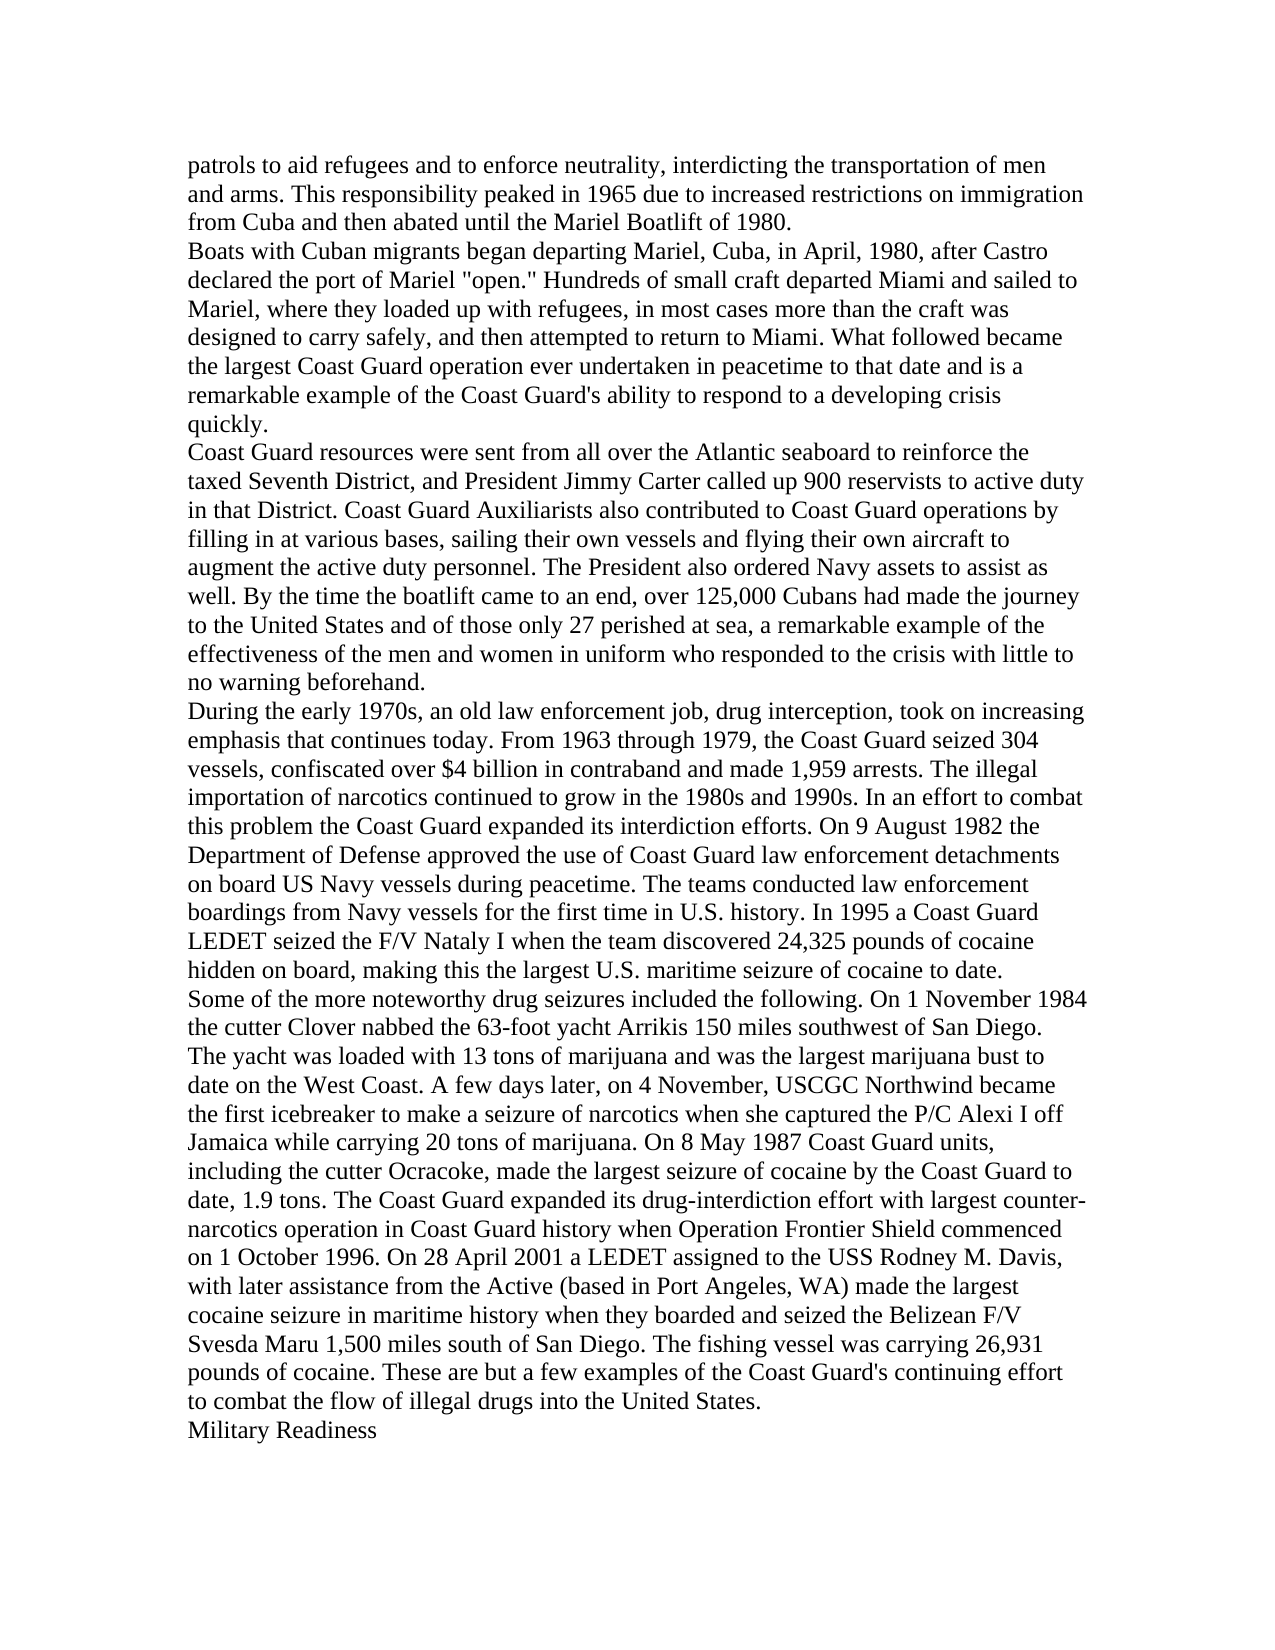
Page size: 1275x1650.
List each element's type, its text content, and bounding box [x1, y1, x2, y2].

text Military Readiness [187, 1415, 1087, 1444]
text Coast Guard resources were sent from all over the Atlantic seaboard to reinforce the taxed Seventh District, and President Jimmy Carter called up 900 reservists to active duty in that District. Coast Guard Auxiliarists also contributed to Coast Guard operations by filling in at various bases, sailing their own vessels and flying their own aircraft to augment the active duty personnel. The President also ordered Navy assets to assist as well. By the time the boatlift came to an end, over 125,000 Cubans had made the journey to the United States and of those only 27 perished at sea, a remarkable example of the effectiveness of the men and women in uniform who responded to the crisis with little to no warning beforehand. [187, 437, 1087, 696]
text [187, 150, 1087, 236]
text Some of the more noteworthy drug seizures included the following. On 1 November 1984 the cutter Clover nabbed the 63-foot yacht Arrikis 150 miles southwest of San Diego. The yacht was loaded with 13 tons of marijuana and was the largest marijuana bust to date on the West Coast. A few days later, on 4 November, USCGC Northwind became the first icebreaker to make a seizure of narcotics when she captured the P/C Alexi I off Jamaica while carrying 20 tons of marijuana. On 8 May 1987 Coast Guard units, including the cutter Ocracoke, made the largest seizure of cocaine by the Coast Guard to date, 1.9 tons. The Coast Guard expanded its drug-interdiction effort with largest counter-narcotics operation in Coast Guard history when Operation Frontier Shield commenced on 1 October 1996. On 28 April 2001 a LEDET assigned to the USS Rodney M. Davis, with later assistance from the Active (based in Port Angeles, WA) made the largest cocaine seizure in maritime history when they boarded and seized the Belizean F/V Svesda Maru 1,500 miles south of San Diego. The fishing vessel was carrying 26,931 pounds of cocaine. These are but a few examples of the Coast Guard's continuing effort to combat the flow of illegal drugs into the United States. [187, 984, 1087, 1415]
text Boats with Cuban migrants began departing Mariel, Cuba, in April, 1980, after Castro declared the port of Mariel "open." Hundreds of small craft departed Miami and sailed to Mariel, where they loaded up with refugees, in most cases more than the craft was designed to carry safely, and then attempted to return to Miami. What followed became the largest Coast Guard operation ever undertaken in peacetime to that date and is a remarkable example of the Coast Guard's ability to respond to a developing crisis quickly. [187, 236, 1087, 437]
text During the early 1970s, an old law enforcement job, drug interception, took on increasing emphasis that continues today. From 1963 through 1979, the Coast Guard seized 304 vessels, confiscated over $4 billion in contraband and made 1,959 arrests. The illegal importation of narcotics continued to grow in the 1980s and 1990s. In an effort to combat this problem the Coast Guard expanded its interdiction efforts. On 9 August 1982 the Department of Defense approved the use of Coast Guard law enforcement detachments on board US Navy vessels during peacetime. The teams conducted law enforcement boardings from Navy vessels for the first time in U.S. history. In 1995 a Coast Guard LEDET seized the F/V Nataly I when the team discovered 24,325 pounds of cocaine hidden on board, making this the largest U.S. maritime seizure of cocaine to date. [187, 696, 1087, 984]
